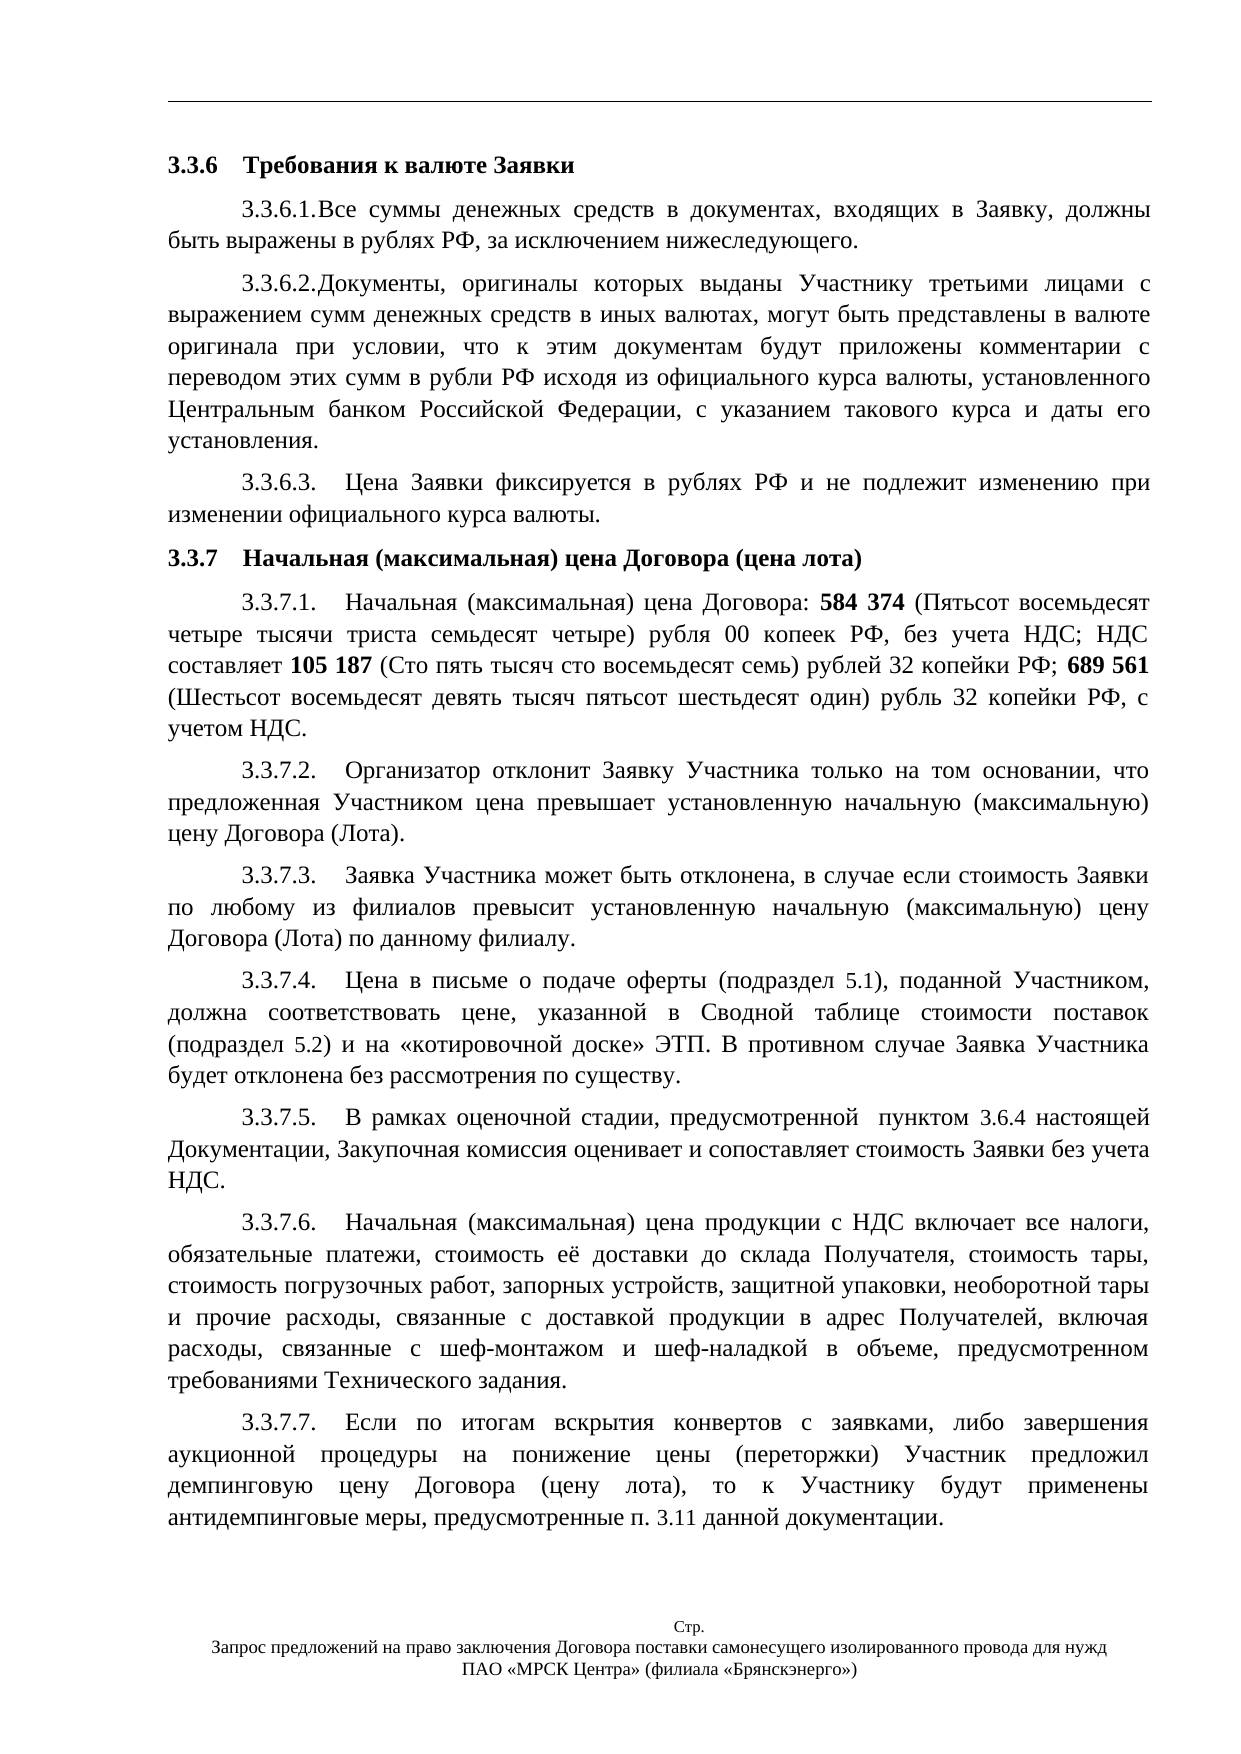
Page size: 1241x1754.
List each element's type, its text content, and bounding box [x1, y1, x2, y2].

list Документы, оригиналы которых выданы Участнику третьими лицами с выражением сумм денежных средств в иных валютах, могут быть представлены в валюте оригинала при условии, что к этим документам будут приложены комментарии с переводом этих сумм в рубли РФ исходя из официального курса валюты, установленного Центральным банком Российской Федерации, с указанием такового курса и даты его установления. [168, 268, 1152, 454]
list Все суммы денежных средств в документах, входящих в Заявку, должны быть выражены в рублях РФ, за исключением нижеследующего. [168, 194, 1152, 254]
list В рамках оценочной стадии, предусмотренной пунктом 3.6.4 настоящей Документации, Закупочная комиссия оценивает и сопоставляет стоимость Заявки без учета НДС. [168, 1102, 1150, 1194]
list Цена в письме о подаче оферты (подраздел 5.1), поданной Участником, должна соответствовать цене, указанной в Сводной таблице стоимости поставок (подраздел 5.2) и на «котировочной доске» ЭТП. В противном случае Заявка Участника будет отклонена без рассмотрения по существу. [168, 966, 1150, 1089]
list Организатор отклонит Заявку Участника только на том основании, что предложенная Участником цена превышает установленную начальную (максимальную) цену Договора (Лота). [168, 755, 1150, 847]
list Если по итогам вскрытия конвертов с заявками, либо завершения аукционной процедуры на понижение цены (переторжки) Участник предложил демпинговую цену Договора (цену лота), то к Участнику будут применены антидемпинговые меры, предусмотренные п. 3.11 данной документации. [168, 1407, 1150, 1531]
list Начальная (максимальная) цена Договора: 584 374 (Пятьсот восемьдесят четыре тысячи триста семьдесят четыре) рубля 00 копеек РФ, без учета НДС; НДС составляет 105 187 (Сто пять тысяч сто восемьдесят семь) рублей 32 копейки РФ; 689 561 (Шестьсот восемьдесят девять тысяч пятьсот шестьдесят один) рубль 32 копейки РФ, с учетом НДС. [168, 587, 1150, 742]
subtitle Начальная (максимальная) цена Договора (цена лота) [168, 543, 1152, 572]
list Начальная (максимальная) цена продукции с НДС включает все налоги, обязательные платежи, стоимость её доставки до склада Получателя, стоимость тары, стоимость погрузочных работ, запорных устройств, защитной упаковки, необоротной тары и прочие расходы, связанные с доставкой продукции в адрес Получателей, включая расходы, связанные с шеф-монтажом и шеф-наладкой в объеме, предусмотренном требованиями Технического задания. [168, 1207, 1150, 1394]
list Цена Заявки фиксируется в рублях РФ и не подлежит изменению при изменении официального курса валюты. [168, 467, 1152, 528]
subtitle Требования к валюте Заявки [168, 150, 1152, 179]
list Заявка Участника может быть отклонена, в случае если стоимость Заявки по любому из филиалов превысит установленную начальную (максимальную) цену Договора (Лота) по данному филиалу. [168, 860, 1150, 952]
